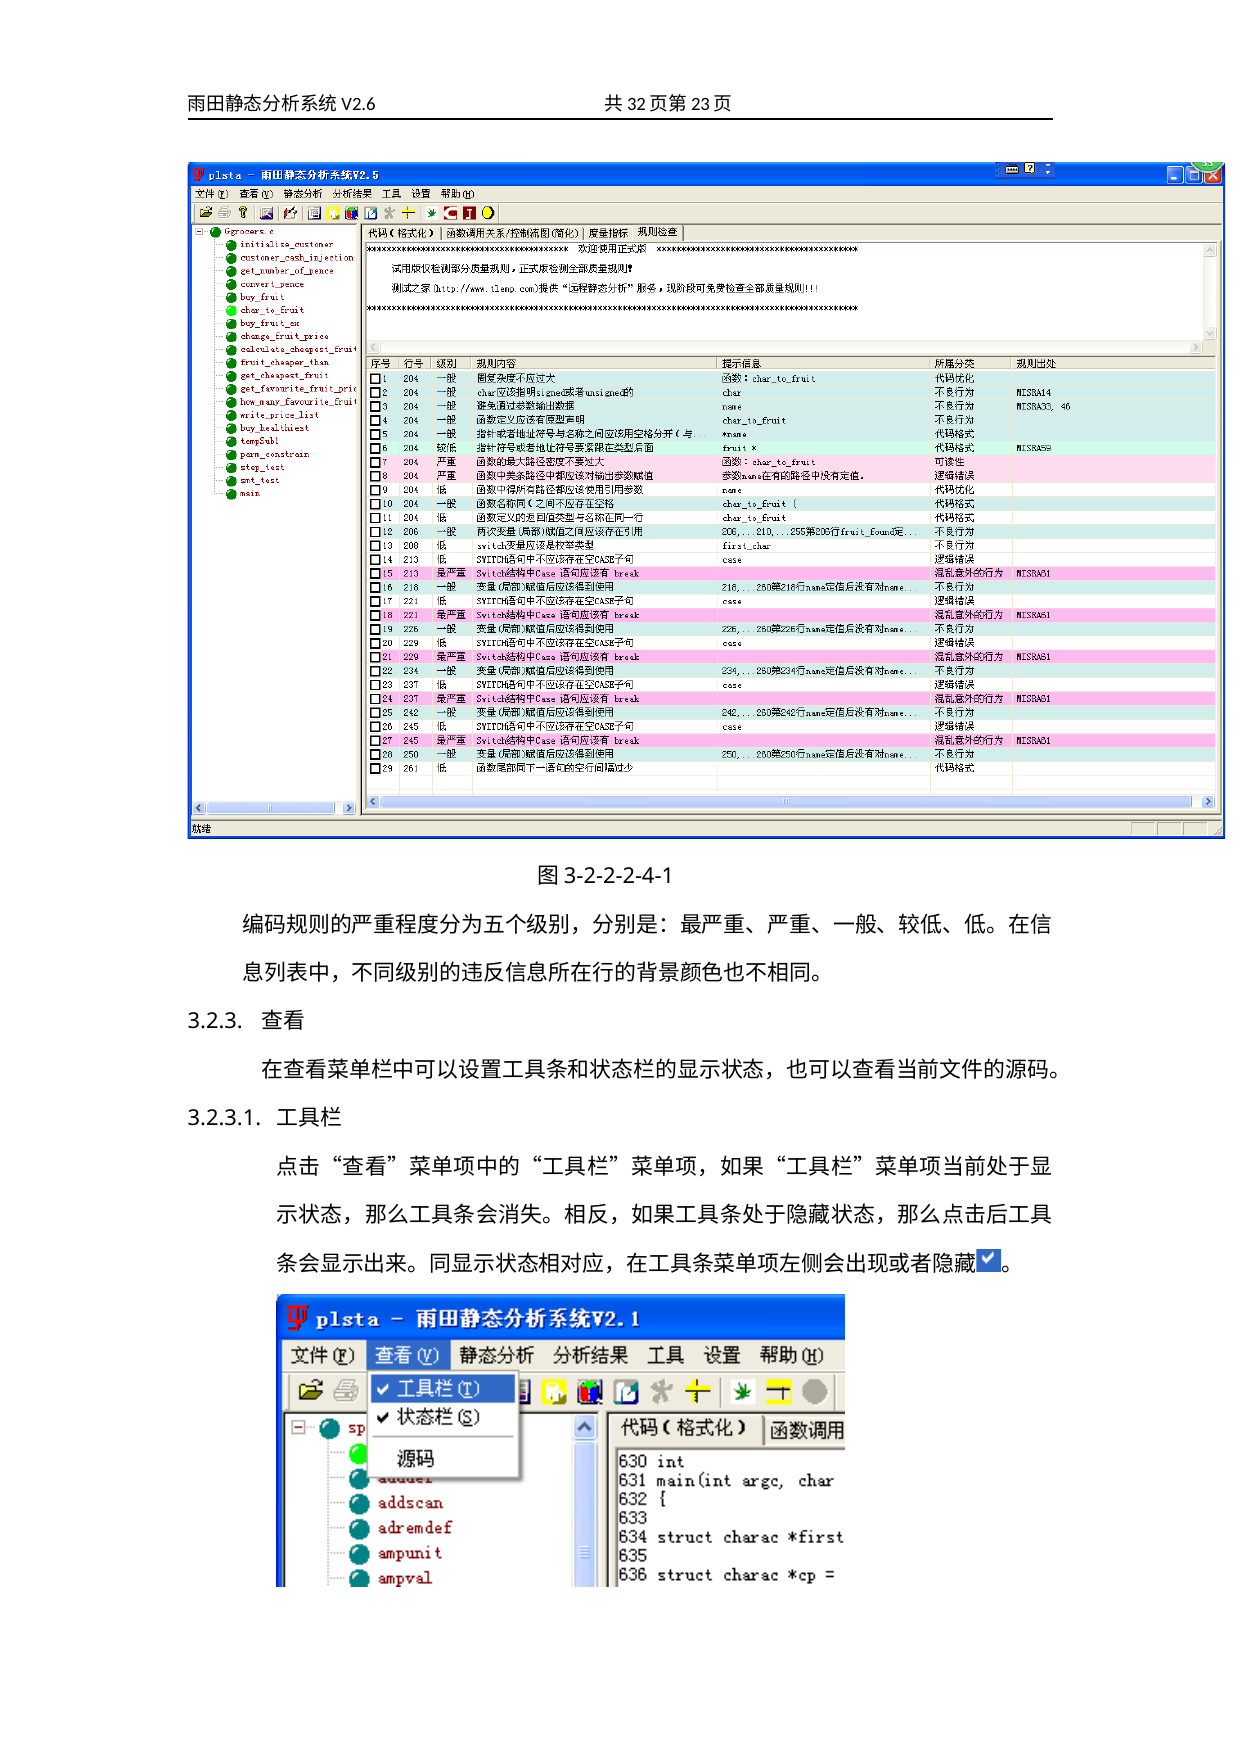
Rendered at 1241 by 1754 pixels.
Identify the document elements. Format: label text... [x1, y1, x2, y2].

list 点击“查看”菜单项中的“工具栏”菜单项，如果“工具栏”菜单项当前处于显示状态，那么工具条会消失。相反，如果工具条处于隐藏状态，那么点击后工具条会显示出来。同显示状态相对应，在工具条菜单项左侧会出现或者隐藏。 [276, 1148, 1053, 1278]
text 编码规则的严重程度分为五个级别，分别是：最严重、严重、一般、较低、低。在信息列表中，不同级别的违反信息所在行的背景颜色也不相同。 [242, 906, 1053, 987]
picture [187, 162, 1226, 839]
list 查看 [187, 1003, 1053, 1036]
picture [976, 1249, 1002, 1272]
list 工具栏 [187, 1100, 1053, 1132]
picture [276, 1294, 845, 1587]
text 图3-2-2-2-4-1 [187, 858, 1053, 890]
text 在查看菜单栏中可以设置工具条和状态栏的显示状态，也可以查看当前文件的源码。 [261, 1052, 1053, 1084]
